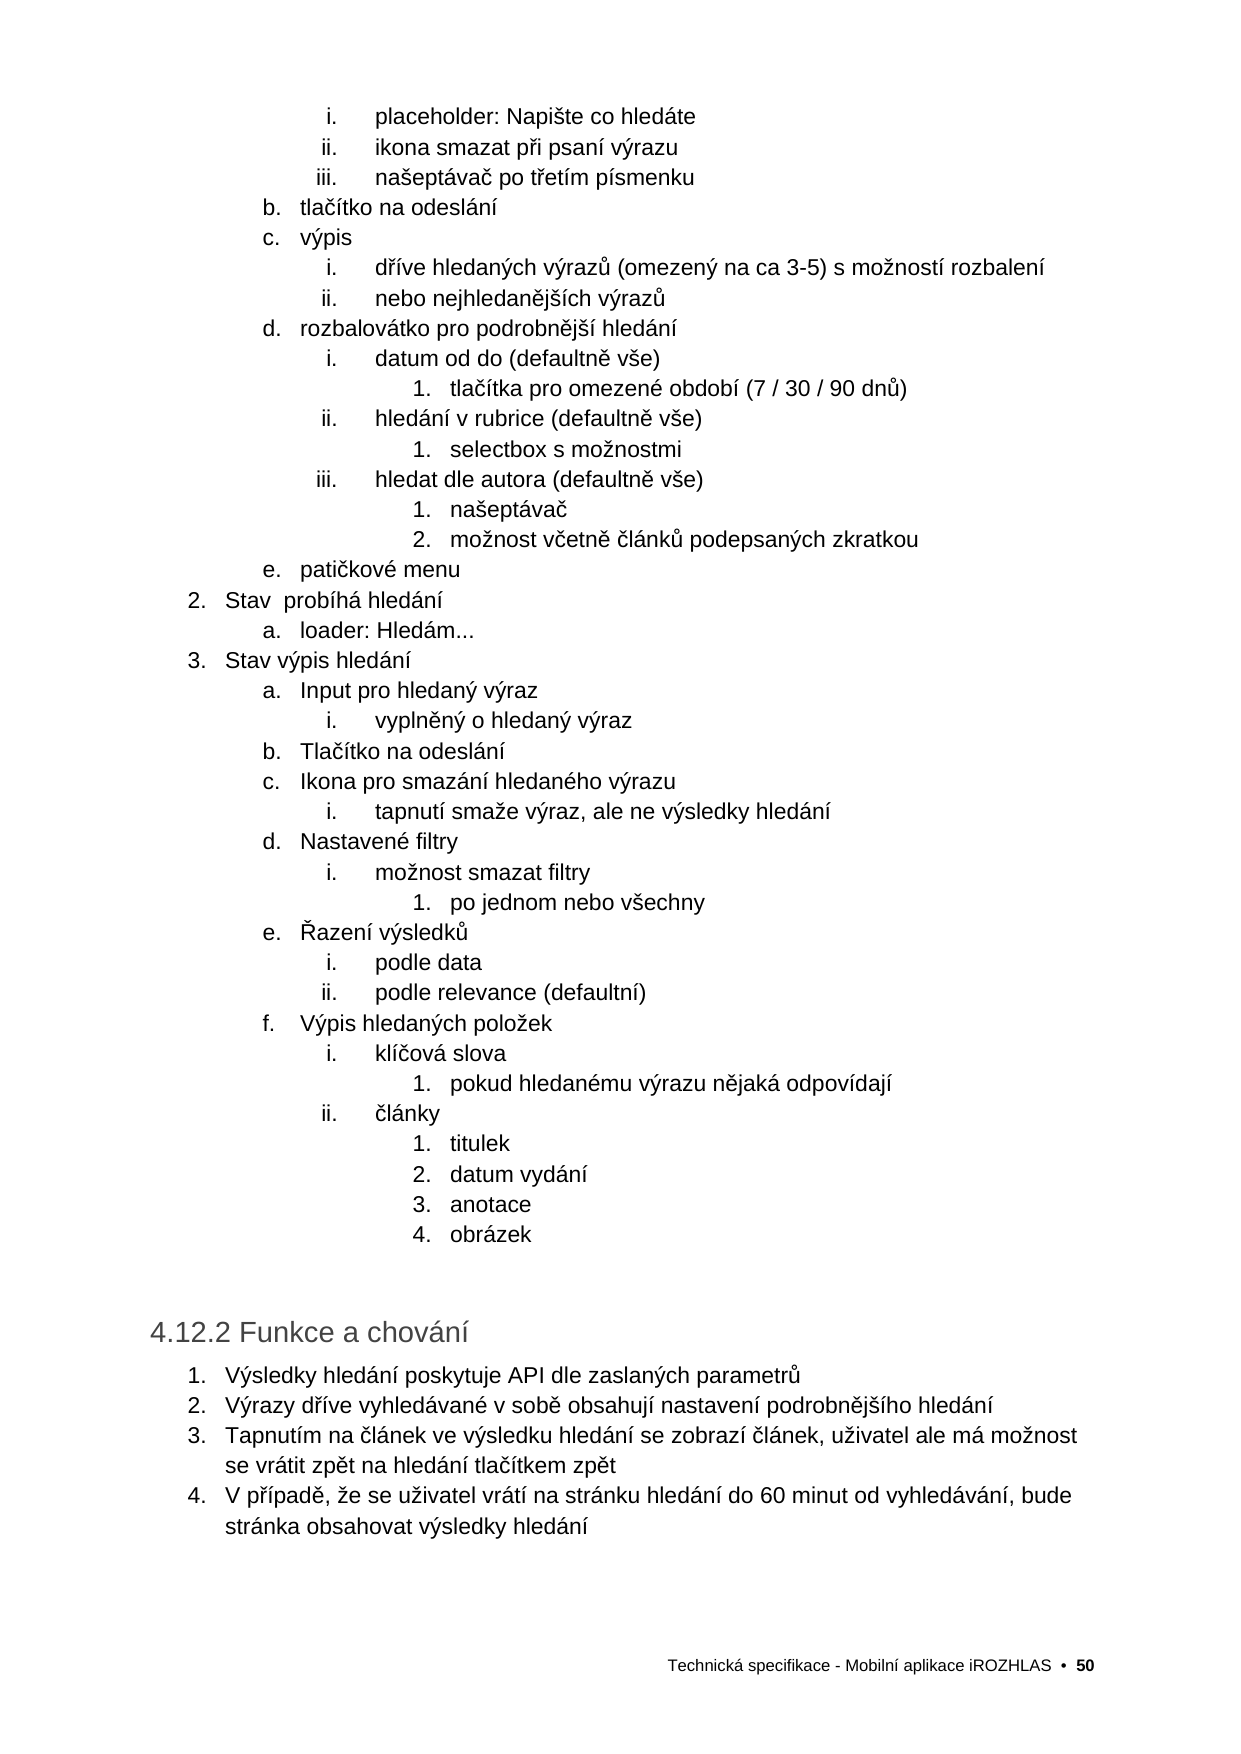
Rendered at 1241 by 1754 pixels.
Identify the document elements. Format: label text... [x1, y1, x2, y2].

list články [337, 1100, 1094, 1127]
list dříve hledaných výrazů (omezený na ca 3-5) s možností rozbalení [337, 254, 1094, 281]
list Výsledky hledání poskytuje API dle zaslaných parametrů [187, 1362, 1094, 1388]
list našeptávač po třetím písmenku [337, 164, 1094, 190]
list tlačítka pro omezené období (7 / 30 / 90 dnů) [412, 375, 1094, 402]
list selectbox s možnostmi [412, 436, 1094, 462]
list datum vydání [412, 1161, 1094, 1187]
list hledání v rubrice (defaultně vše) [337, 405, 1094, 432]
list nebo nejhledanějších výrazů [337, 284, 1094, 311]
list Tapnutím na článek ve výsledku hledání se zobrazí článek, uživatel ale má možnost se vrátit zpět na hledání tlačítkem zpět [187, 1422, 1094, 1479]
list vyplněný o hledaný výraz [337, 707, 1094, 734]
list placeholder: Napište co hledáte [337, 103, 1094, 130]
list Input pro hledaný výraz [262, 677, 1094, 704]
list titulek [412, 1130, 1094, 1157]
list hledat dle autora (defaultně vše) [337, 466, 1094, 492]
list tapnutí smaže výraz, ale ne výsledky hledání [337, 798, 1094, 824]
list Nastavené filtry [262, 828, 1094, 855]
list po jednom nebo všechny [412, 889, 1094, 915]
list ikona smazat při psaní výrazu [337, 133, 1094, 160]
list tlačítko na odeslání [262, 194, 1094, 220]
list Řazení výsledků [262, 919, 1094, 945]
list Ikona pro smazání hledaného výrazu [262, 768, 1094, 794]
list datum od do (defaultně vše) [337, 345, 1094, 371]
list Výpis hledaných položek [262, 1009, 1094, 1036]
list pokud hledanému výrazu nějaká odpovídají [412, 1070, 1094, 1096]
list rozbalovátko pro podrobnější hledání [262, 315, 1094, 341]
list Stav výpis hledání [187, 647, 1094, 673]
list klíčová slova [337, 1040, 1094, 1066]
list patičkové menu [262, 556, 1094, 583]
list výpis [262, 224, 1094, 251]
list V případě, že se uživatel vrátí na stránku hledání do 60 minut od vyhledávání, bude stránka obsahovat výsledky hledání [187, 1482, 1094, 1539]
list podle relevance (defaultní) [337, 979, 1094, 1006]
list obrázek [412, 1221, 1094, 1247]
list Stav probíhá hledání [187, 587, 1094, 613]
list možnost včetně článků podepsaných zkratkou [412, 526, 1094, 553]
list Výrazy dříve vyhledávané v sobě obsahují nastavení podrobnějšího hledání [187, 1392, 1094, 1418]
subtitle 4.12.2 Funkce a chování [150, 1315, 1094, 1348]
list podle data [337, 949, 1094, 976]
list Tlačítko na odeslání [262, 738, 1094, 764]
list našeptávač [412, 496, 1094, 522]
list anotace [412, 1191, 1094, 1217]
list možnost smazat filtry [337, 858, 1094, 885]
list loader: Hledám... [262, 617, 1094, 643]
